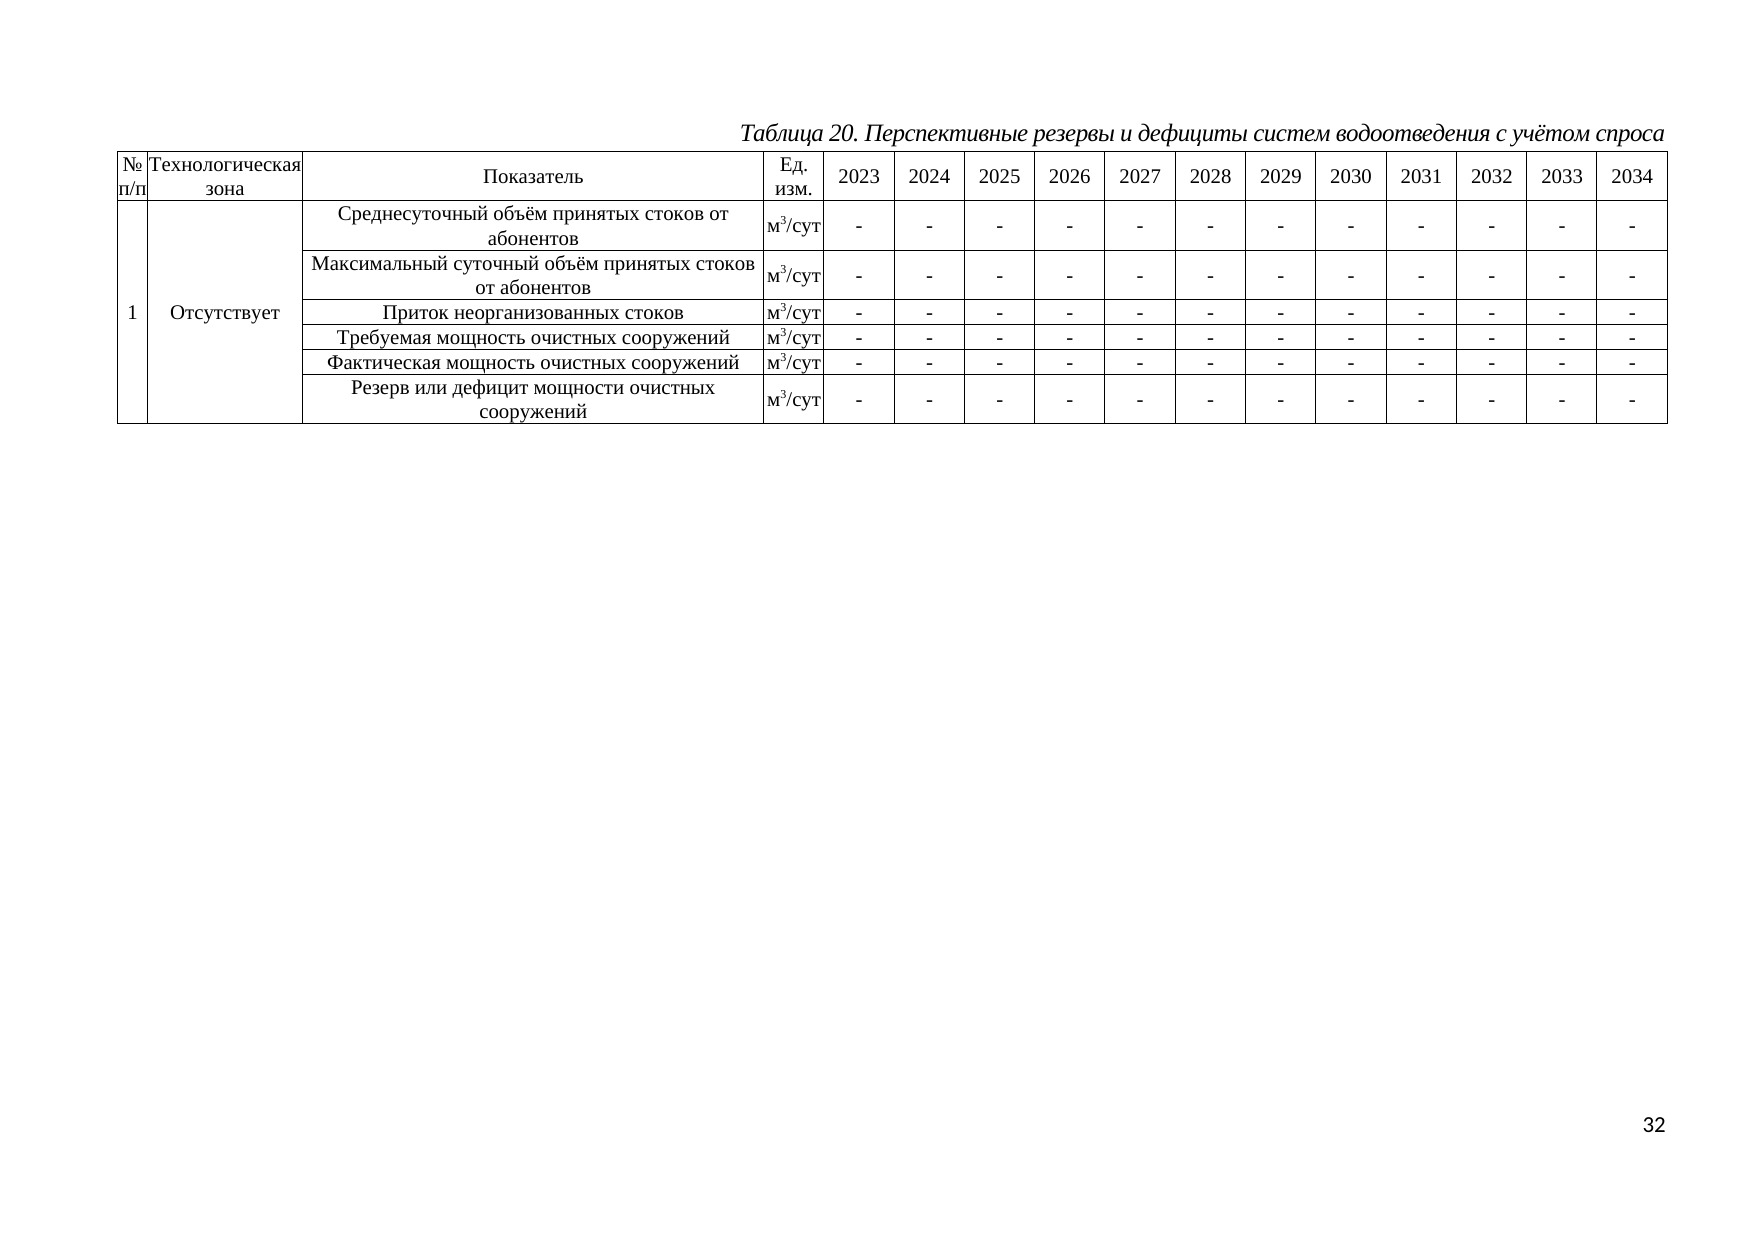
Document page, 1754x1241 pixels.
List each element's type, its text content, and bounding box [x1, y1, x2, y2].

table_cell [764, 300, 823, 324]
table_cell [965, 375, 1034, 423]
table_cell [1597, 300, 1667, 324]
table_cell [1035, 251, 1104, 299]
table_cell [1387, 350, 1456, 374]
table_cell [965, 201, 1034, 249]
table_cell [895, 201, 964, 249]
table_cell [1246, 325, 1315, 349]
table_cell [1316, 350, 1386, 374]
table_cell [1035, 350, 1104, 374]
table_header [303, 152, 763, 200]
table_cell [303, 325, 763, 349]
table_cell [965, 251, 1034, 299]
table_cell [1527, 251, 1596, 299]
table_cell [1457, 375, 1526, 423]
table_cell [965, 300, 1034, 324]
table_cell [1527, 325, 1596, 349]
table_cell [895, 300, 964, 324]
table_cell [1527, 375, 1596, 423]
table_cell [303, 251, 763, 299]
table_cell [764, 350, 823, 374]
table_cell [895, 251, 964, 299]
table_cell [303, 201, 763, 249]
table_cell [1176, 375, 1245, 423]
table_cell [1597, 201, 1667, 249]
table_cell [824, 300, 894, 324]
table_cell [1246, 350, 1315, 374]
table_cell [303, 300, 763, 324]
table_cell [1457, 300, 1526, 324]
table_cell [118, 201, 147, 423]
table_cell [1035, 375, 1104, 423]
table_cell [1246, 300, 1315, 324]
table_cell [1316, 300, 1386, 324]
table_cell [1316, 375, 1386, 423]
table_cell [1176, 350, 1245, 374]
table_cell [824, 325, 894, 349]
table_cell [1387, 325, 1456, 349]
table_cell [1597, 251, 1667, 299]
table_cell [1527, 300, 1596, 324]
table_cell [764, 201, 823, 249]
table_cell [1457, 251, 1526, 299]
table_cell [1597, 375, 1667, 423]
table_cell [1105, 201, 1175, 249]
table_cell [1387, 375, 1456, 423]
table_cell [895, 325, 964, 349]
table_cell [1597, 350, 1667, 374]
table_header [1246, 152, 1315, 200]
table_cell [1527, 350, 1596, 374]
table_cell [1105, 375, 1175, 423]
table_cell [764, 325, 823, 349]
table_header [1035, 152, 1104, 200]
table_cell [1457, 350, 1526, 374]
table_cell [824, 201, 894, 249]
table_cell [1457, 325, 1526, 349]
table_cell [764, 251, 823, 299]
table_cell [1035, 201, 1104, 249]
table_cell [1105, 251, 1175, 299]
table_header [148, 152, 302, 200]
text Таблица 20. Перспективные резервы и дефициты систем водоотведения с учётом спроса [118, 118, 1665, 147]
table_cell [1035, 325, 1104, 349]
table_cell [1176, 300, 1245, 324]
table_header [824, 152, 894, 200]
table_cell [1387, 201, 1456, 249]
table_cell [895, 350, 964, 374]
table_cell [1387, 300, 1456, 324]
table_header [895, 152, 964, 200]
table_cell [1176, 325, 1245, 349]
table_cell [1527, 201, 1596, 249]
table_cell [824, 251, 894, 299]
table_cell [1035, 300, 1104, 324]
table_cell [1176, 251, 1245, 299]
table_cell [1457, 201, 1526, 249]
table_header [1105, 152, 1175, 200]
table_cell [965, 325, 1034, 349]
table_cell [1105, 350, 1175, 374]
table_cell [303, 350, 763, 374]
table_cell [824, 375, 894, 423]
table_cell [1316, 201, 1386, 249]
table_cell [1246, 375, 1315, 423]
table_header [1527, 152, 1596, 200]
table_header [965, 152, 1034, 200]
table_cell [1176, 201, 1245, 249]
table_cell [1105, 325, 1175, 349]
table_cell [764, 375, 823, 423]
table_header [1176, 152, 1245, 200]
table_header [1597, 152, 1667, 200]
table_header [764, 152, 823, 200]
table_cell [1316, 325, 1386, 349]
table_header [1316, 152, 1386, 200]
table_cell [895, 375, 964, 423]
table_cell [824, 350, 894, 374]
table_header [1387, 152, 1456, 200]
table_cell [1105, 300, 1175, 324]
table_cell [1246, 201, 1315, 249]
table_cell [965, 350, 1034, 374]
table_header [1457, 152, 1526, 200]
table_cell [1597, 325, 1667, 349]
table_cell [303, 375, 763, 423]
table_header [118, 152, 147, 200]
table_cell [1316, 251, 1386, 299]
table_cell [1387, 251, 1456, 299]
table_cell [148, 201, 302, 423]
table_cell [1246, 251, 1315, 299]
